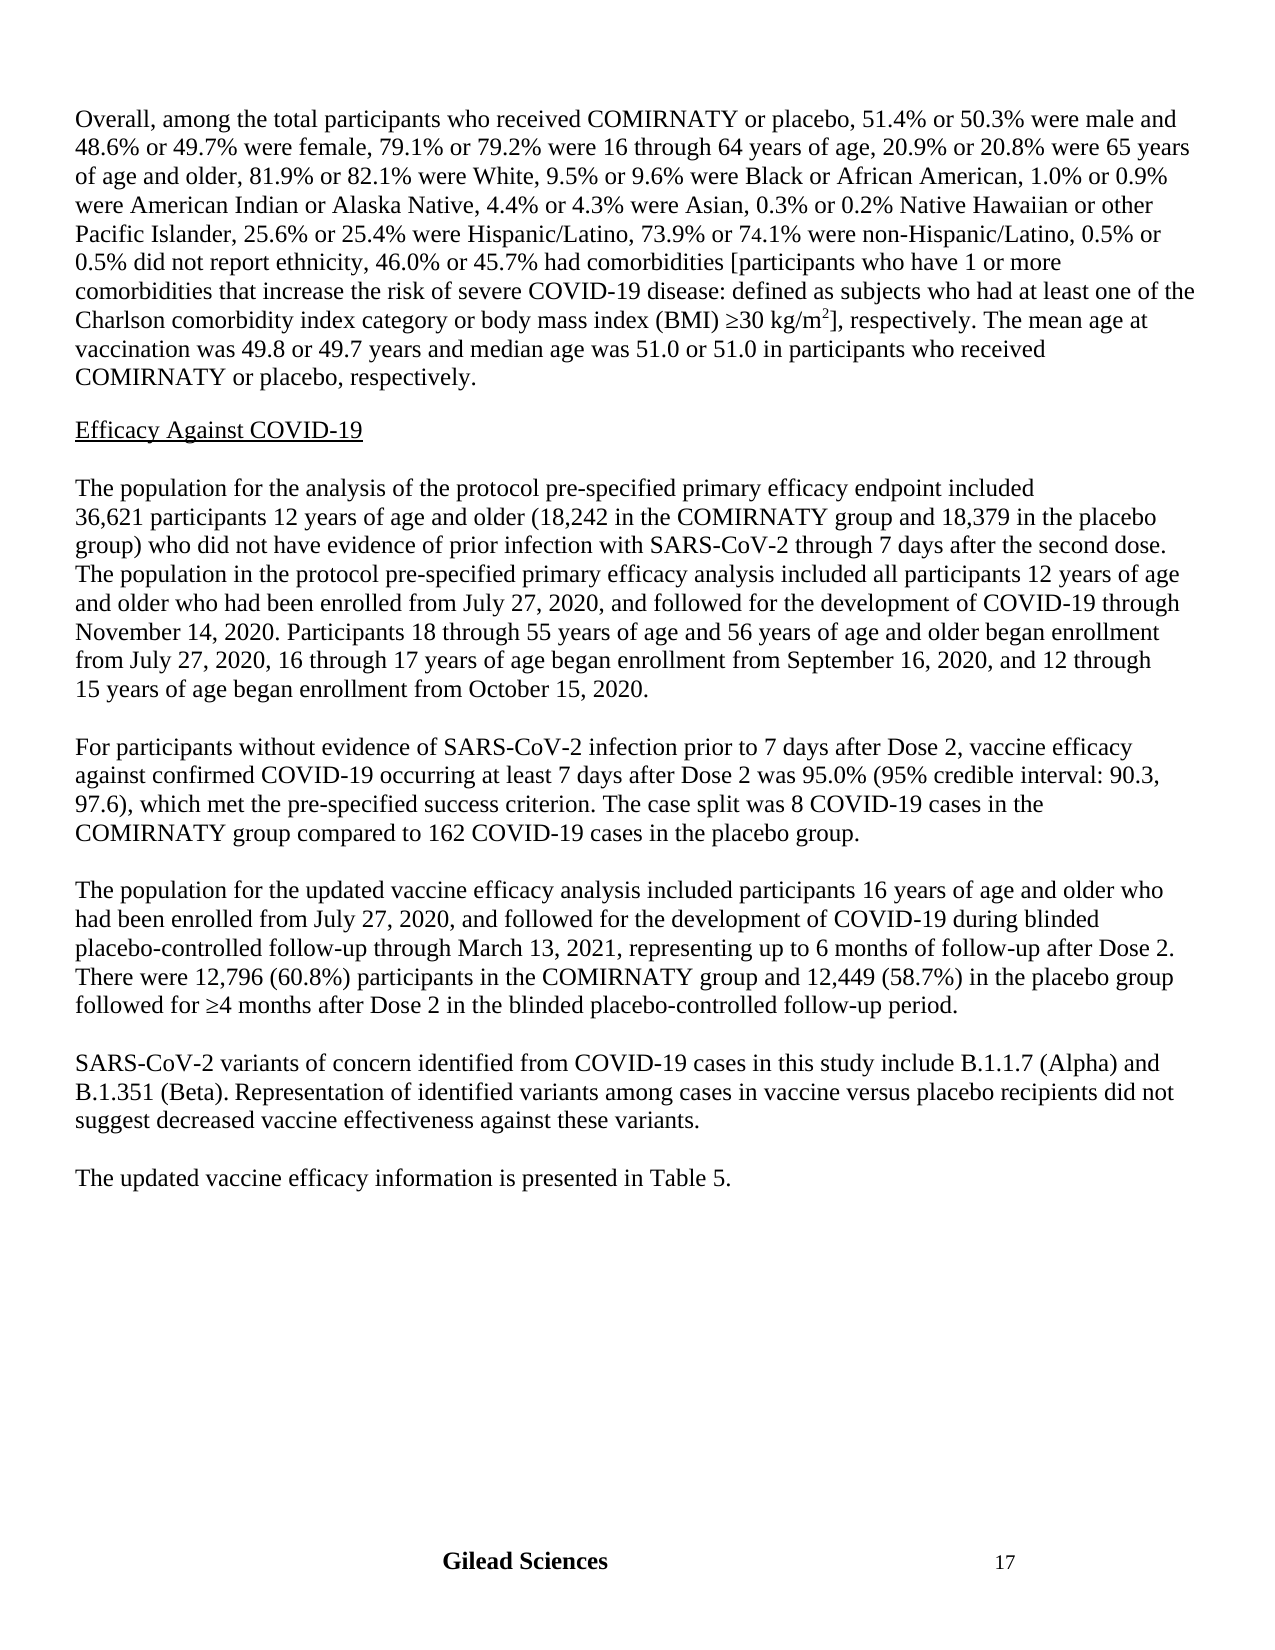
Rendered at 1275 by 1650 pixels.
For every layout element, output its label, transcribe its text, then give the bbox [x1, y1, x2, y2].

text The population for the updated vaccine efficacy analysis included participants 16 years of age and older who had been enrolled from July 27, 2020, and followed for the development of COVID-19 during blinded placebo-controlled follow-up through March 13, 2021, representing up to 6 months of follow-up after Dose 2. There were 12,796 (60.8%) participants in the COMIRNATY group and 12,449 (58.7%) in the placebo group followed for ≥4 months after Dose 2 in the blinded placebo-controlled follow-up period. [75, 875, 1200, 1019]
text Overall, among the total participants who received COMIRNATY or placebo, 51.4% or 50.3% were male and 48.6% or 49.7% were female, 79.1% or 79.2% were 16 through 64 years of age, 20.9% or 20.8% were 65 years of age and older, 81.9% or 82.1% were White, 9.5% or 9.6% were Black or African American, 1.0% or 0.9% were American Indian or Alaska Native, 4.4% or 4.3% were Asian, 0.3% or 0.2% Native Hawaiian or other Pacific Islander, 25.6% or 25.4% were Hispanic/Latino, 73.9% or 74.1% were non-Hispanic/Latino, 0.5% or 0.5% did not report ethnicity, 46.0% or 45.7% had comorbidities [participants who have 1 or more comorbidities that increase the risk of severe COVID-19 disease: defined as subjects who had at least one of the Charlson comorbidity index category or body mass index (BMI) ≥30 kg/m2], respectively. The mean age at vaccination was 49.8 or 49.7 years and median age was 51.0 or 51.0 in participants who received COMIRNATY or placebo, respectively. [75, 104, 1200, 391]
text SARS-CoV-2 variants of concern identified from COVID-19 cases in this study include B.1.1.7 (Alpha) and B.1.351 (Beta). Representation of identified variants among cases in vaccine versus placebo recipients did not suggest decreased vaccine effectiveness against these variants. [75, 1048, 1200, 1134]
text The updated vaccine efficacy information is presented in Table 5. [75, 1163, 1200, 1192]
text For participants without evidence of SARS-CoV-2 infection prior to 7 days after Dose 2, vaccine efficacy against confirmed COVID-19 occurring at least 7 days after Dose 2 was 95.0% (95% credible interval: 90.3, 97.6), which met the pre-specified success criterion. The case split was 8 COVID-19 cases in the COMIRNATY group compared to 162 COVID-19 cases in the placebo group. [75, 732, 1200, 847]
text Efficacy Against COVID-19 [75, 415, 1200, 444]
text The population for the analysis of the protocol pre-specified primary efficacy endpoint included 36,621 participants 12 years of age and older (18,242 in the COMIRNATY group and 18,379 in the placebo group) who did not have evidence of prior infection with SARS-CoV-2 through 7 days after the second dose. The population in the protocol pre-specified primary efficacy analysis included all participants 12 years of age and older who had been enrolled from July 27, 2020, and followed for the development of COVID-19 through November 14, 2020. Participants 18 through 55 years of age and 56 years of age and older began enrollment from July 27, 2020, 16 through 17 years of age began enrollment from September 16, 2020, and 12 through 15 years of age began enrollment from October 15, 2020. [75, 473, 1200, 703]
